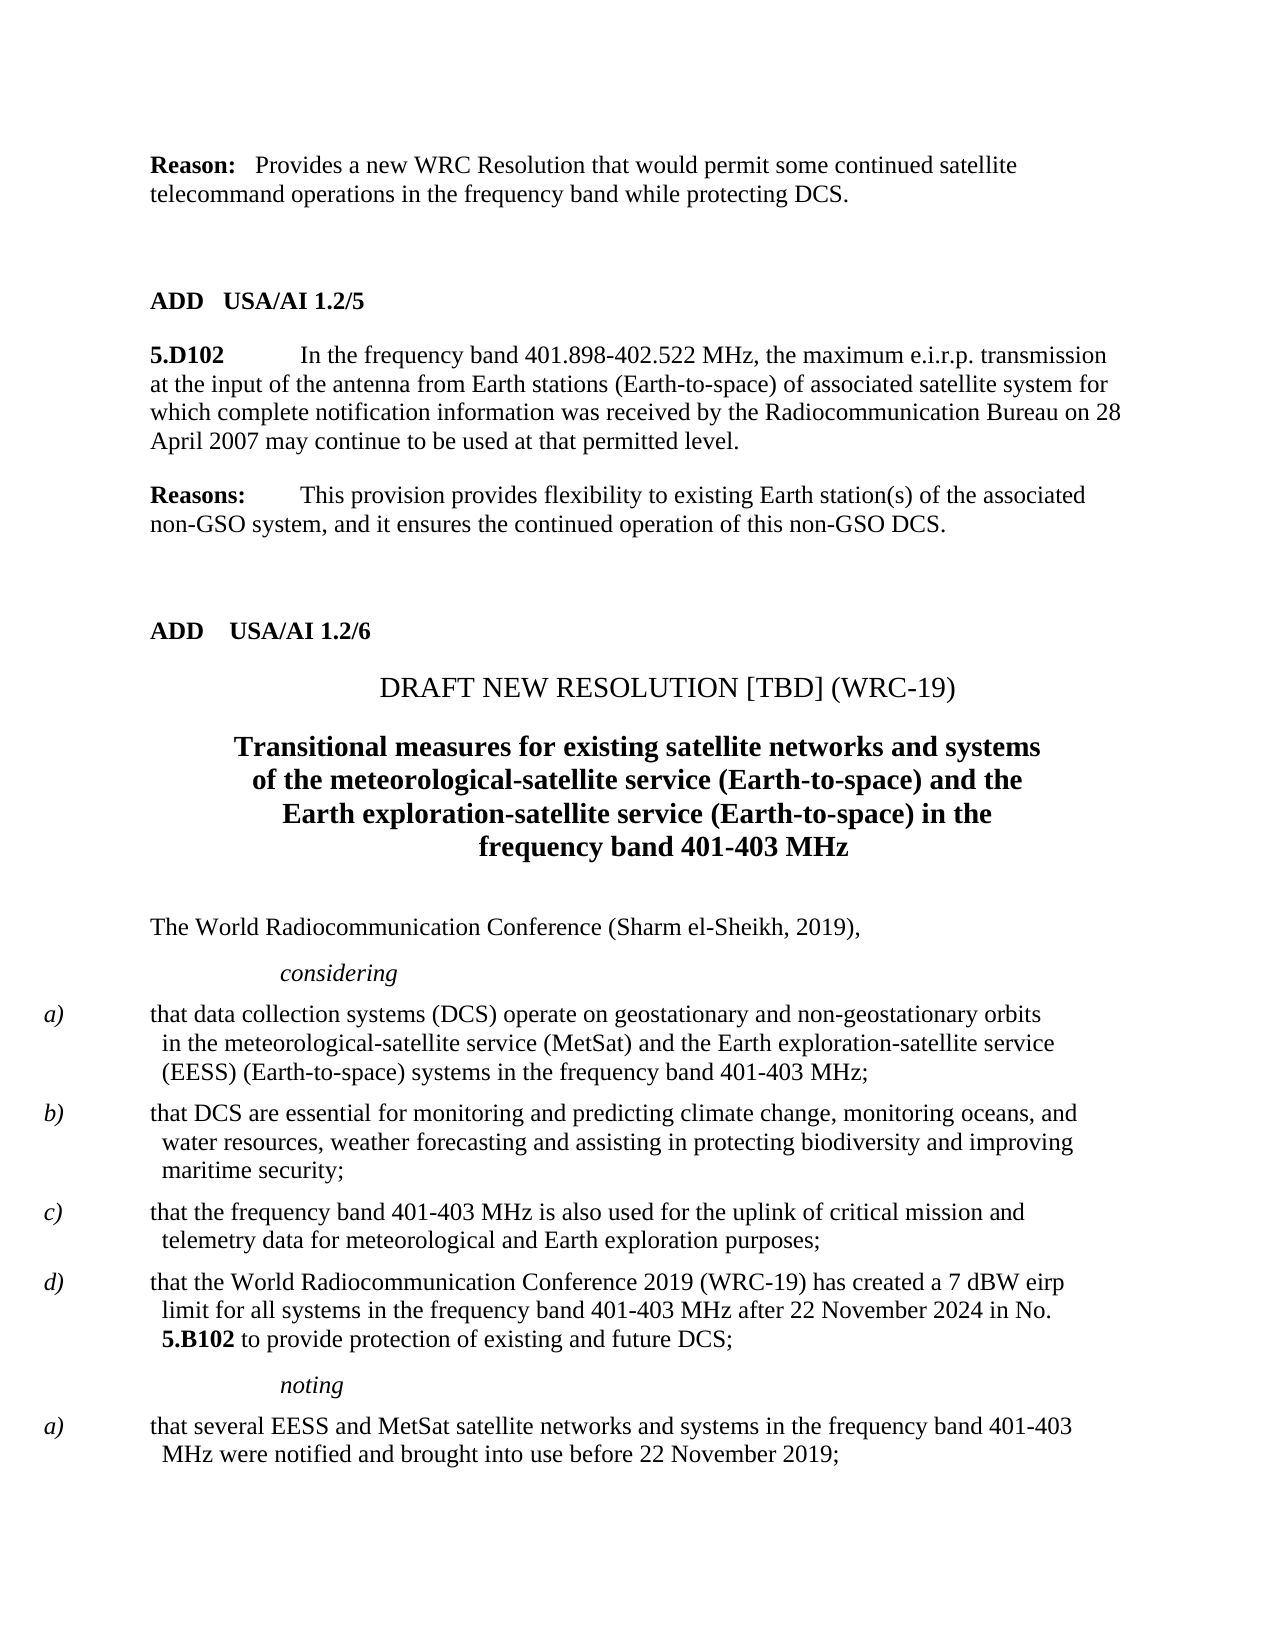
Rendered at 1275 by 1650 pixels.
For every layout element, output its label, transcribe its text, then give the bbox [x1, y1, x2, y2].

text The World Radiocommunication Conference (Sharm el-Sheikh, 2019), [150, 912, 1125, 941]
text considering [280, 958, 1125, 987]
text noting [280, 1370, 1125, 1398]
text Transitional measures for existing satellite networks and systems of the meteorological-satellite service (Earth-to-space) and the Earth exploration-satellite service (Earth-to-space) in the [221, 729, 1053, 829]
list that several EESS and MetSat satellite networks and systems in the frequency band 401-403 MHz were notified and brought into use before 22 November 2019; [43, 1411, 1112, 1468]
text Reasons: This provision provides flexibility to existing Earth station(s) of the associated non-GSO system, and it ensures the continued operation of this non-GSO DCS. [150, 480, 1125, 537]
text Reason: Provides a new WRC Resolution that would permit some continued satellite telecommand operations in the frequency band while protecting DCS. [150, 150, 1125, 207]
text ADD USA/AI 1.2/5 [150, 286, 1125, 315]
list that data collection systems (DCS) operate on geostationary and non-geostationary orbits in the meteorological-satellite service (MetSat) and the Earth exploration-satellite service (EESS) (Earth-to-space) systems in the frequency band 401-403 MHz; [43, 999, 1066, 1085]
list that DCS are essential for monitoring and predicting climate change, monitoring oceans, and water resources, weather forecasting and assisting in protecting biodiversity and improving maritime security; [43, 1098, 1112, 1184]
text ADD USA/AI 1.2/6 [150, 616, 1125, 645]
text 5.D102 In the frequency band 401.898-402.522 MHz, the maximum e.i.r.p. transmission at the input of the antenna from Earth stations (Earth-to-space) of associated satellite system for which complete notification information was received by the Radiocommunication Bureau on 28 April 2007 may continue to be used at that permitted level. [150, 340, 1125, 455]
text frequency band 401-403 MHz [478, 829, 1125, 863]
text DRAFT NEW RESOLUTION [TBD] (WRC-19) [379, 670, 1125, 703]
list that the World Radiocommunication Conference 2019 (WRC-19) has created a 7 dBW eirp limit for all systems in the frequency band 401-403 MHz after 22 November 2024 in No. 5.B102 to provide protection of existing and future DCS; [43, 1267, 1082, 1353]
list that the frequency band 401-403 MHz is also used for the uplink of critical mission and telemetry data for meteorological and Earth exploration purposes; [43, 1197, 1058, 1254]
